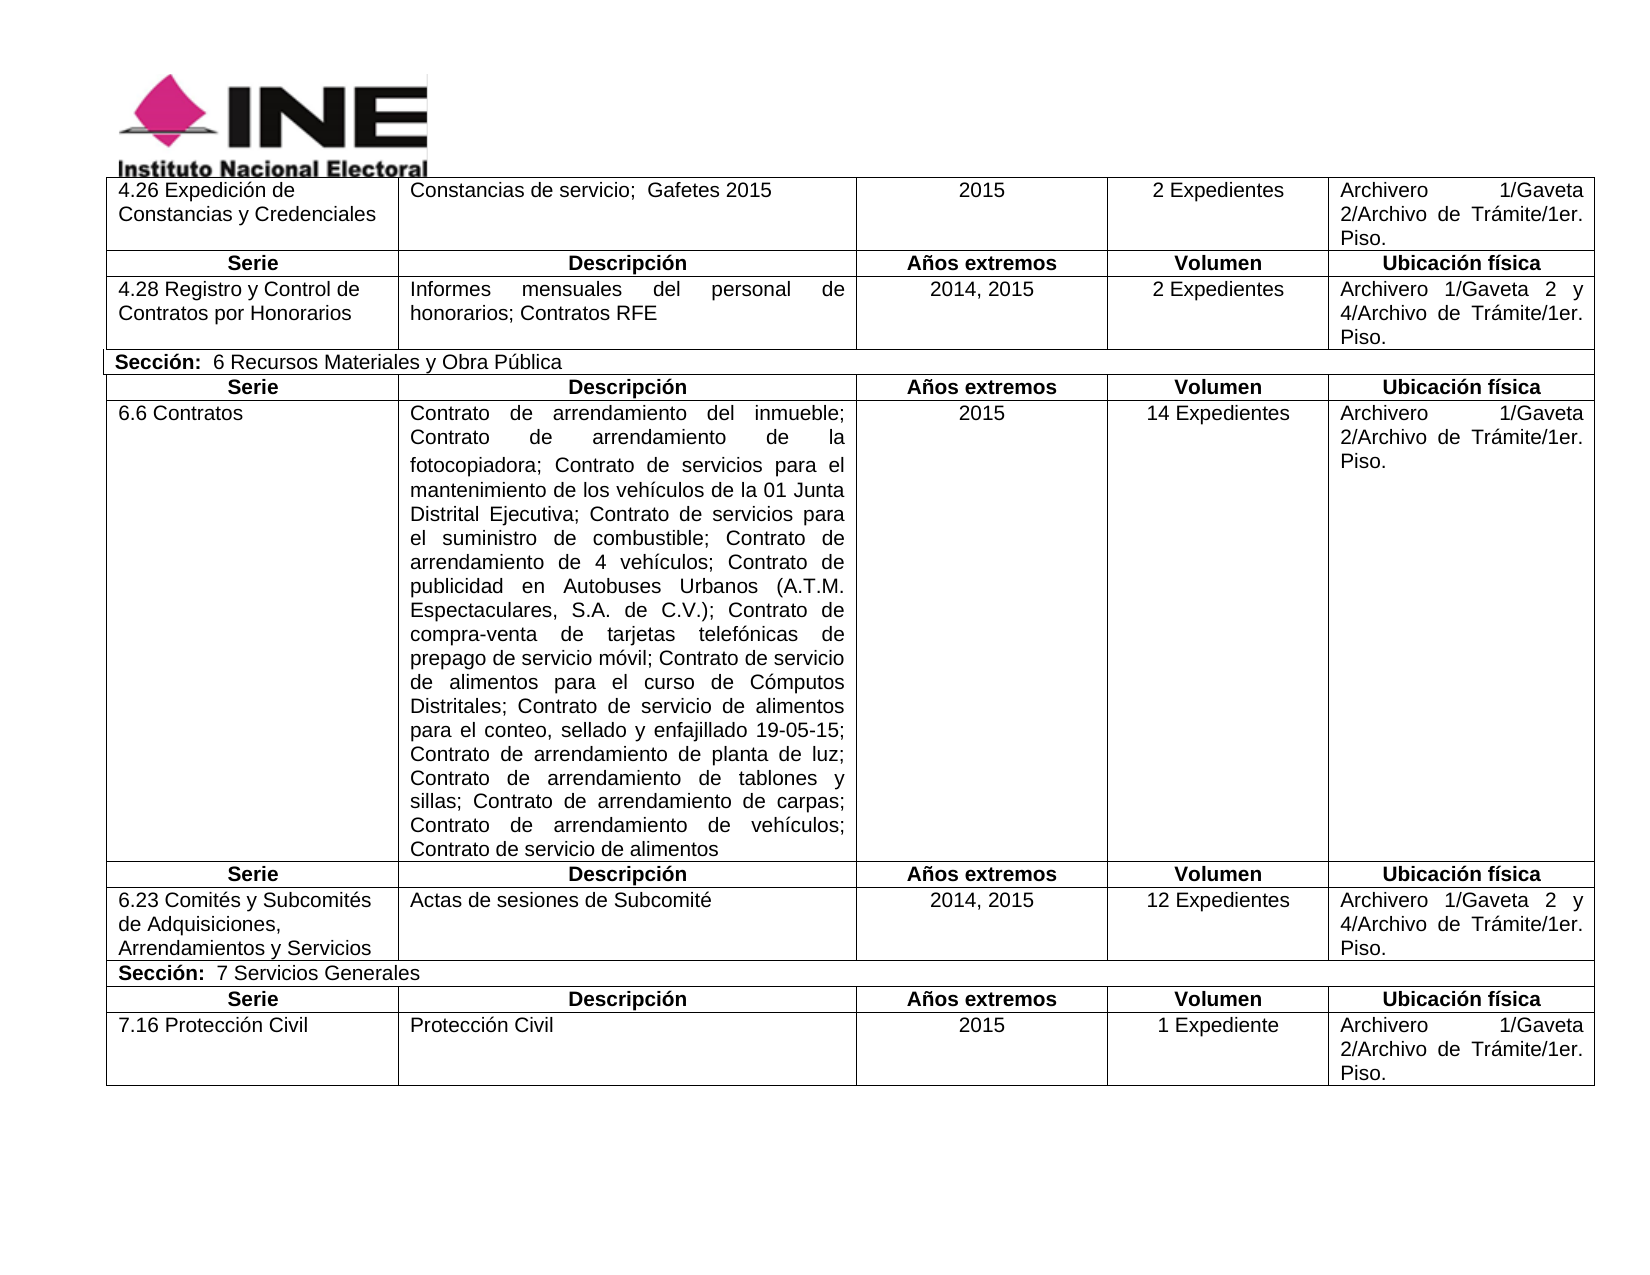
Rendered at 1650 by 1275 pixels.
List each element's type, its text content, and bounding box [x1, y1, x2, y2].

table_cell Años extremos [857, 375, 1107, 400]
picture [118, 74, 429, 177]
table_cell Serie [107, 987, 398, 1012]
table_cell Años extremos [857, 251, 1107, 276]
table_cell 14 Expedientes [1108, 401, 1328, 861]
table_cell 7.16 Protección Civil [107, 1013, 398, 1085]
table_cell 2 Expedientes [1108, 178, 1328, 250]
table_cell 2015 [857, 401, 1107, 861]
table_cell Años extremos [857, 987, 1107, 1012]
table_cell 12 Expedientes [1108, 888, 1328, 960]
table_cell Archivero 1/Gaveta 2 y 4/Archivo de Trámite/1er. Piso. [1329, 888, 1594, 960]
table_cell Volumen [1108, 375, 1328, 400]
table_cell Actas de sesiones de Subcomité [399, 888, 856, 960]
table_cell Ubicación física [1329, 862, 1594, 887]
table_cell 4.26 Expedición de Constancias y Credenciales [107, 178, 398, 250]
table_cell 2015 [857, 1013, 1107, 1085]
table_cell Archivero 1/Gaveta 2 y 4/Archivo de Trámite/1er. Piso. [1329, 277, 1594, 349]
table_cell Sección: 7 Servicios Generales [107, 961, 1594, 986]
table_cell Ubicación física [1329, 987, 1594, 1012]
table_cell Serie [107, 375, 398, 400]
table_cell Sección: 6 Recursos Materiales y Obra Pública [104, 349, 1594, 374]
table_cell 2 Expedientes [1108, 277, 1328, 349]
table_cell Volumen [1108, 987, 1328, 1012]
table_cell Descripción [399, 987, 856, 1012]
table_cell 1 Expediente [1108, 1013, 1328, 1085]
table_cell Protección Civil [399, 1013, 856, 1085]
table_cell Descripción [399, 251, 856, 276]
table_cell Serie [107, 862, 398, 887]
table_cell Volumen [1108, 862, 1328, 887]
table_cell Ubicación física [1329, 251, 1594, 276]
table_cell 6.23 Comités y Subcomités de Adquisiciones, Arrendamientos y Servicios [107, 888, 398, 960]
table_cell 2014, 2015 [857, 888, 1107, 960]
table_cell Ubicación física [1329, 375, 1594, 400]
table_cell Informes mensuales del personal de honorarios; Contratos RFE [399, 277, 856, 349]
table_cell 6.6 Contratos [107, 401, 398, 861]
table_cell Volumen [1108, 251, 1328, 276]
table_cell Constancias de servicio; Gafetes 2015 [399, 178, 856, 250]
table_cell Archivero 1/Gaveta 2/Archivo de Trámite/1er. Piso. [1329, 178, 1594, 250]
table_cell Serie [107, 251, 398, 276]
table_cell Descripción [399, 375, 856, 400]
table_cell 4.28 Registro y Control de Contratos por Honorarios [107, 277, 398, 349]
table_cell Años extremos [857, 862, 1107, 887]
table_cell Archivero 1/Gaveta 2/Archivo de Trámite/1er. Piso. [1329, 401, 1594, 861]
table_cell Descripción [399, 862, 856, 887]
table_cell Archivero 1/Gaveta 2/Archivo de Trámite/1er. Piso. [1329, 1013, 1594, 1085]
table_cell 2014, 2015 [857, 277, 1107, 349]
table_cell Contrato de arrendamiento del inmueble; Contrato de arrendamiento de la fotocopiadora; Contrato de servicios para el mantenimiento de los vehículos de la 01 Junta Distrital Ejecutiva; Contrato de servicios para el suministro de combustible; Contrato de arrendamiento de 4 vehículos; Contrato de publicidad en Autobuses Urbanos (A.T.M. Espectaculares, S.A. de C.V.); Contrato de compra-venta de tarjetas telefónicas de prepago de servicio móvil; Contrato de servicio de alimentos para el curso de Cómputos Distritales; Contrato de servicio de alimentos para el conteo, sellado y enfajillado 19-05-15; Contrato de arrendamiento de planta de luz; Contrato de arrendamiento de tablones y sillas; Contrato de arrendamiento de carpas; Contrato de arrendamiento de vehículos; Contrato de servicio de alimentos [399, 401, 856, 861]
table_cell 2015 [857, 178, 1107, 250]
